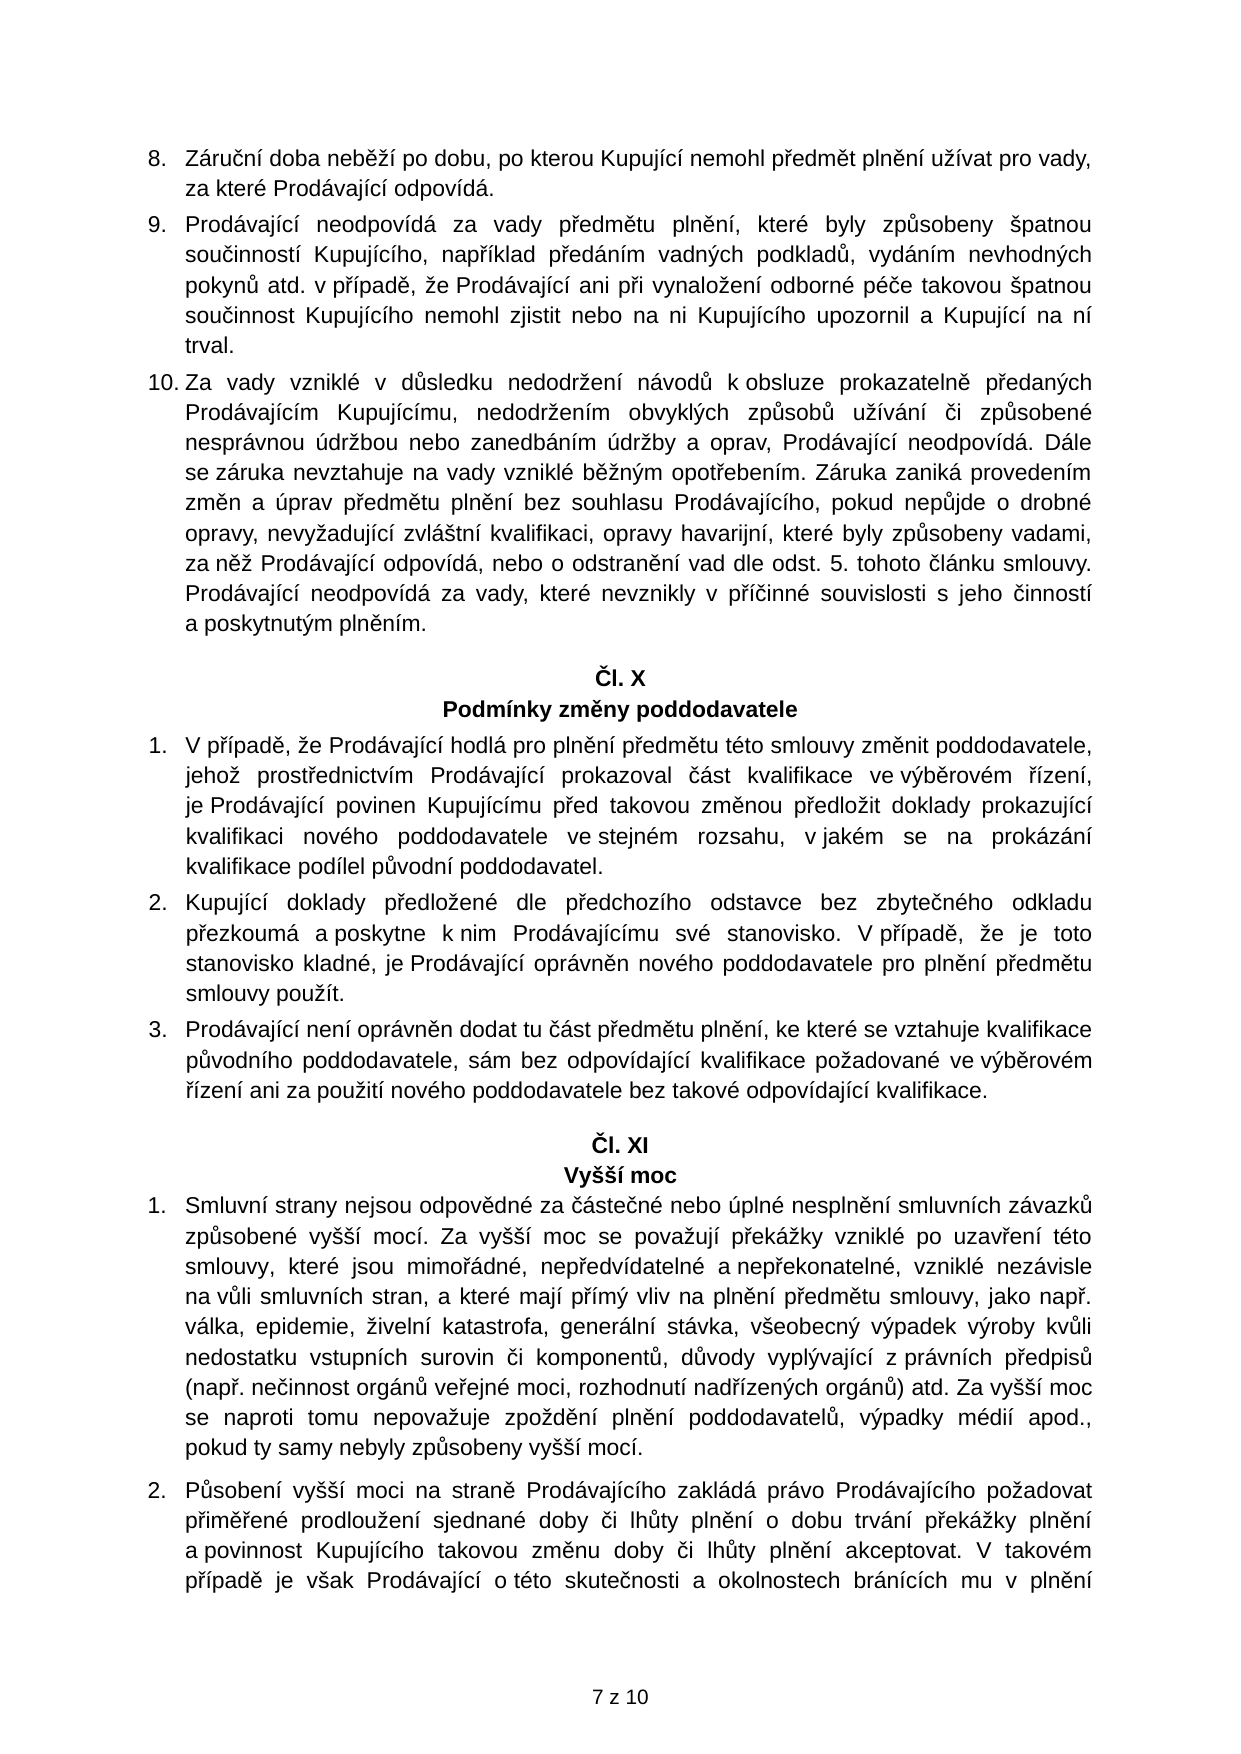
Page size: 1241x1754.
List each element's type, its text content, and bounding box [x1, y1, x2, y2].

text Vyšší moc [148, 1162, 1092, 1189]
subtitle Prodávající neodpovídá za vady předmětu plnění, které byly způsobeny špatnou součinností Kupujícího, například předáním vadných podkladů, vydáním nevhodných pokynů atd. v případě, že Prodávající ani při vynaložení odborné péče takovou špatnou součinnost Kupujícího nemohl zjistit nebo na ni Kupujícího upozornil a Kupující na ní trval. [148, 211, 1092, 358]
subtitle Čl. XI [148, 1132, 1092, 1158]
subtitle Záruční doba neběží po dobu, po kterou Kupující nemohl předmět plnění užívat pro vady, za které Prodávající odpovídá. [148, 144, 1092, 201]
subtitle Kupující doklady předložené dle předchozího odstavce bez zbytečného odkladu přezkoumá a poskytne k nim Prodávajícímu své stanovisko. V případě, že je toto stanovisko kladné, je Prodávající oprávněn nového poddodavatele pro plnění předmětu smlouvy použít. [148, 889, 1092, 1006]
subtitle Prodávající není oprávněn dodat tu část předmětu plnění, ke které se vztahuje kvalifikace původního poddodavatele, sám bez odpovídající kvalifikace požadované ve výběrovém řízení ani za použití nového poddodavatele bez takové odpovídající kvalifikace. [148, 1016, 1092, 1103]
subtitle V případě, že Prodávající hodlá pro plnění předmětu této smlouvy změnit poddodavatele, jehož prostřednictvím Prodávající prokazoval část kvalifikace ve výběrovém řízení, je Prodávající povinen Kupujícímu před takovou změnou předložit doklady prokazující kvalifikaci nového poddodavatele ve stejném rozsahu, v jakém se na prokázání kvalifikace podílel původní poddodavatel. [148, 732, 1092, 879]
subtitle Za vady vzniklé v důsledku nedodržení návodů k obsluze prokazatelně předaných Prodávajícím Kupujícímu, nedodržením obvyklých způsobů užívání či způsobené nesprávnou údržbou nebo zanedbáním údržby a oprav, Prodávající neodpovídá. Dále se záruka nevztahuje na vady vzniklé běžným opotřebením. Záruka zaniká provedením změn a úprav předmětu plnění bez souhlasu Prodávajícího, pokud nepůjde o drobné opravy, nevyžadující zvláštní kvalifikaci, opravy havarijní, které byly způsobeny vadami, za něž Prodávající odpovídá, nebo o odstranění vad dle odst. 5. tohoto článku smlouvy. Prodávající neodpovídá za vady, které nevznikly v příčinné souvislosti s jeho činností a poskytnutým plněním. [148, 368, 1092, 637]
list Smluvní strany nejsou odpovědné za částečné nebo úplné nesplnění smluvních závazků způsobené vyšší mocí. Za vyšší moc se považují překážky vzniklé po uzavření této smlouvy, které jsou mimořádné, nepředvídatelné a nepřekonatelné, vzniklé nezávisle na vůli smluvních stran, a které mají přímý vliv na plnění předmětu smlouvy, jako např. válka, epidemie, živelní katastrofa, generální stávka, všeobecný výpadek výroby kvůli nedostatku vstupních surovin či komponentů, důvody vyplývající z právních předpisů (např. nečinnost orgánů veřejné moci, rozhodnutí nadřízených orgánů) atd. Za vyšší moc se naproti tomu nepovažuje zpoždění plnění poddodavatelů, výpadky médií apod., pokud ty samy nebyly způsobeny vyšší mocí. [147, 1192, 1092, 1461]
text Podmínky změny poddodavatele [148, 696, 1092, 722]
subtitle Čl. X [148, 665, 1092, 692]
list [147, 1477, 1092, 1594]
